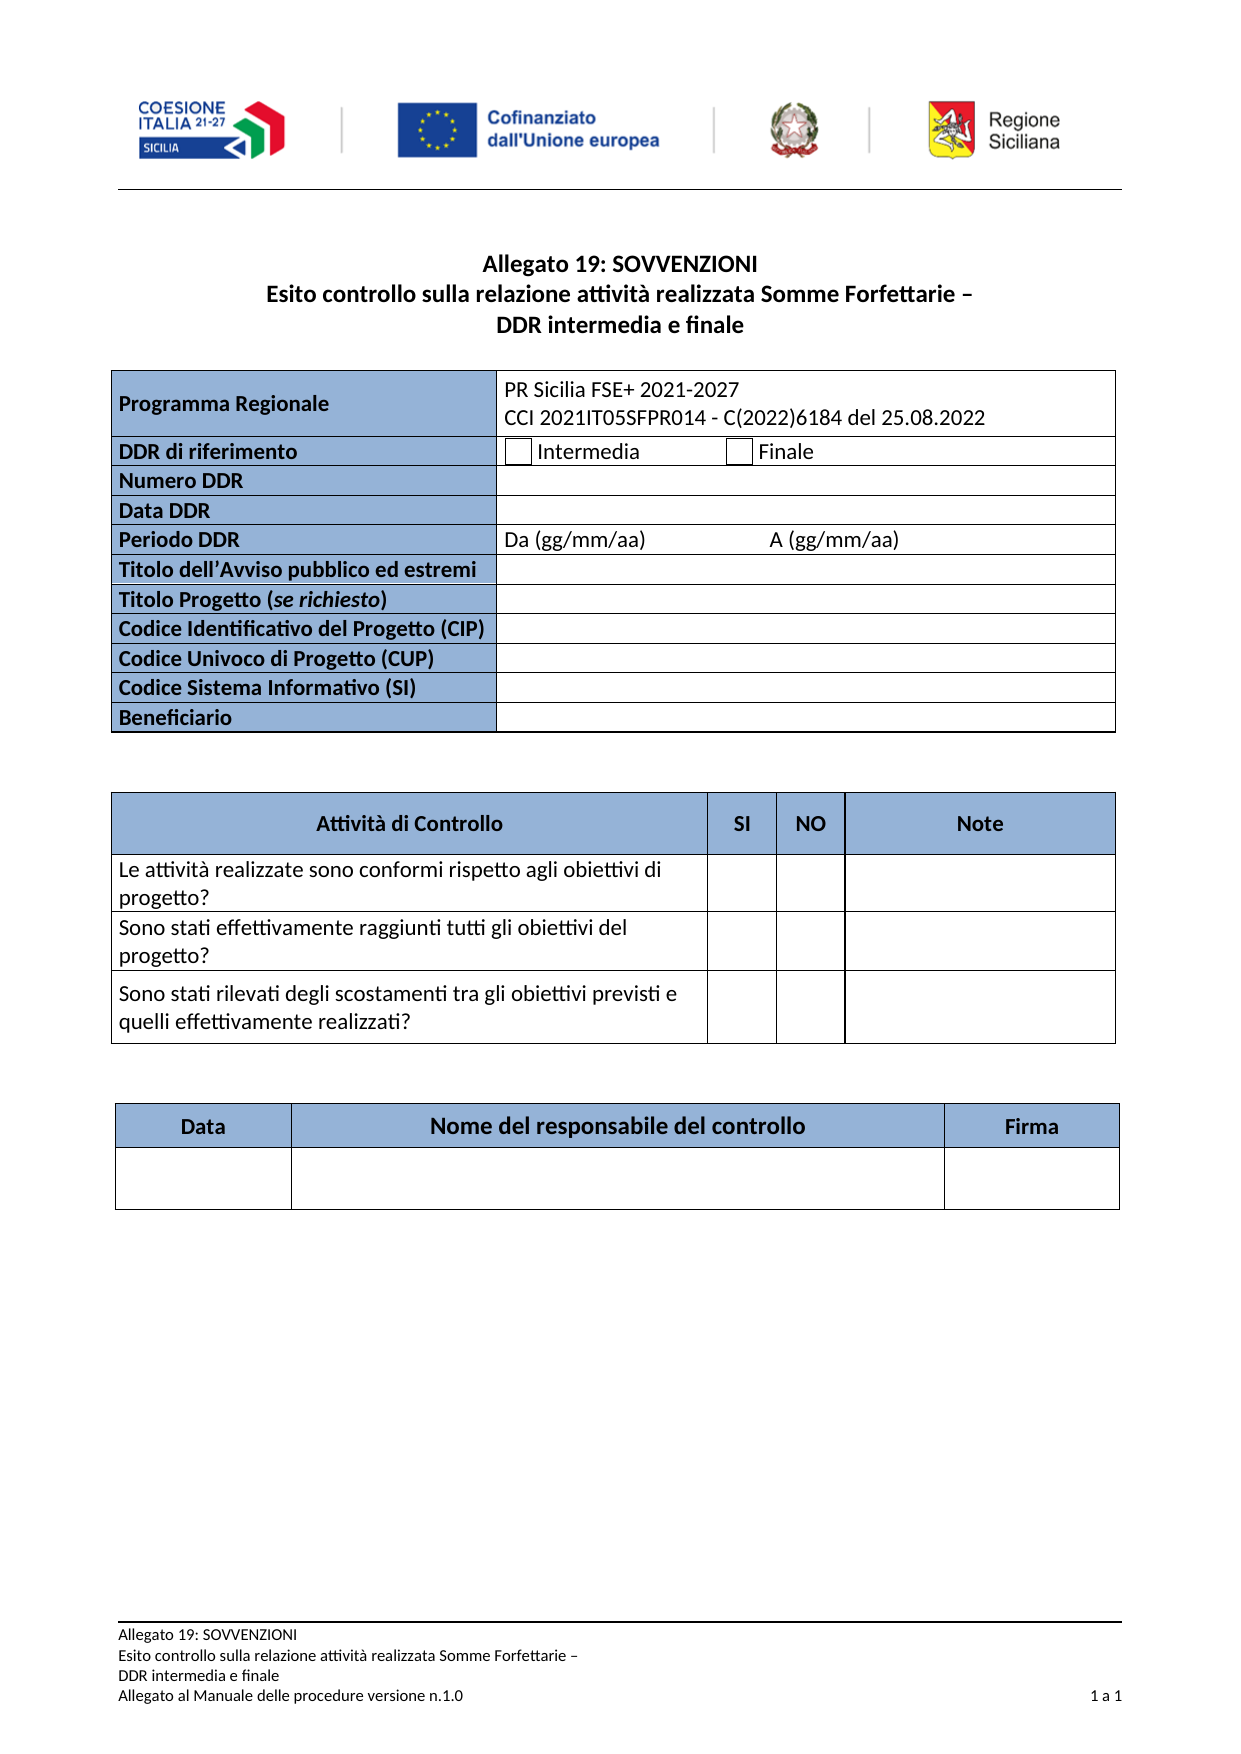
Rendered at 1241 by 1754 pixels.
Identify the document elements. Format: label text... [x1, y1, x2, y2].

table_cell [497, 466, 1115, 495]
table_cell Intermedia Finale [497, 437, 1115, 465]
text Esito controllo sulla relazione attività realizzata Somme Forfettarie – [118, 278, 1122, 309]
table_header NO [777, 793, 844, 854]
table_cell Da (gg/mm/aa) A (gg/mm/aa) [497, 525, 1115, 554]
table_cell [846, 971, 1115, 1043]
table_header Data [116, 1104, 291, 1147]
table_cell [945, 1148, 1119, 1209]
table_cell Titolo dell’Avviso pubblico ed estremi [112, 555, 496, 583]
table_cell [497, 585, 1115, 613]
table_cell [292, 1148, 944, 1209]
table_header Nome del responsabile del controllo [292, 1104, 944, 1147]
table_cell [846, 912, 1115, 970]
table_cell [497, 555, 1115, 583]
table_cell Codice Univoco di Progetto (CUP) [112, 644, 496, 672]
table_cell Data DDR [112, 496, 496, 524]
table_header PR Sicilia FSE+ 2021-2027 CCI 2021IT05SFPR014 - C(2022)6184 del 25.08.2022 [497, 371, 1115, 436]
table_cell [846, 855, 1115, 911]
table_cell Codice Identificativo del Progetto (CIP) [112, 614, 496, 643]
table_cell [708, 912, 776, 970]
text DDR intermedia e finale [118, 309, 1122, 339]
table_cell Sono stati rilevati degli scostamenti tra gli obiettivi previsti e quelli effettivamente realizzati? [112, 971, 707, 1043]
table_cell [497, 703, 1115, 731]
table_cell [777, 971, 844, 1043]
table_cell [497, 673, 1115, 702]
table_cell [777, 855, 844, 911]
table_cell [708, 971, 776, 1043]
table_cell Le attività realizzate sono conformi rispetto agli obiettivi di progetto? [112, 855, 707, 911]
table_cell Beneficiario [112, 703, 496, 731]
table_cell [777, 912, 844, 970]
table_cell Numero DDR [112, 466, 496, 495]
picture [138, 73, 1102, 188]
table_header Note [846, 793, 1115, 854]
table_cell [497, 644, 1115, 672]
table_header SI [708, 793, 776, 854]
table_cell [708, 855, 776, 911]
table_cell [116, 1148, 291, 1209]
table_cell [497, 614, 1115, 643]
table_cell [497, 496, 1115, 524]
table_cell DDR di riferimento [112, 437, 496, 465]
text Allegato 19: SOVVENZIONI [118, 248, 1122, 278]
table_cell Periodo DDR [112, 525, 496, 554]
table_header Attività di Controllo [112, 793, 707, 854]
table_cell Codice Sistema Informativo (SI) [112, 673, 496, 702]
table_cell Sono stati effettivamente raggiunti tutti gli obiettivi del progetto? [112, 912, 707, 970]
table_header Programma Regionale [112, 371, 496, 436]
table_cell Titolo Progetto (se richiesto) [112, 585, 496, 613]
table_header Firma [945, 1104, 1119, 1147]
